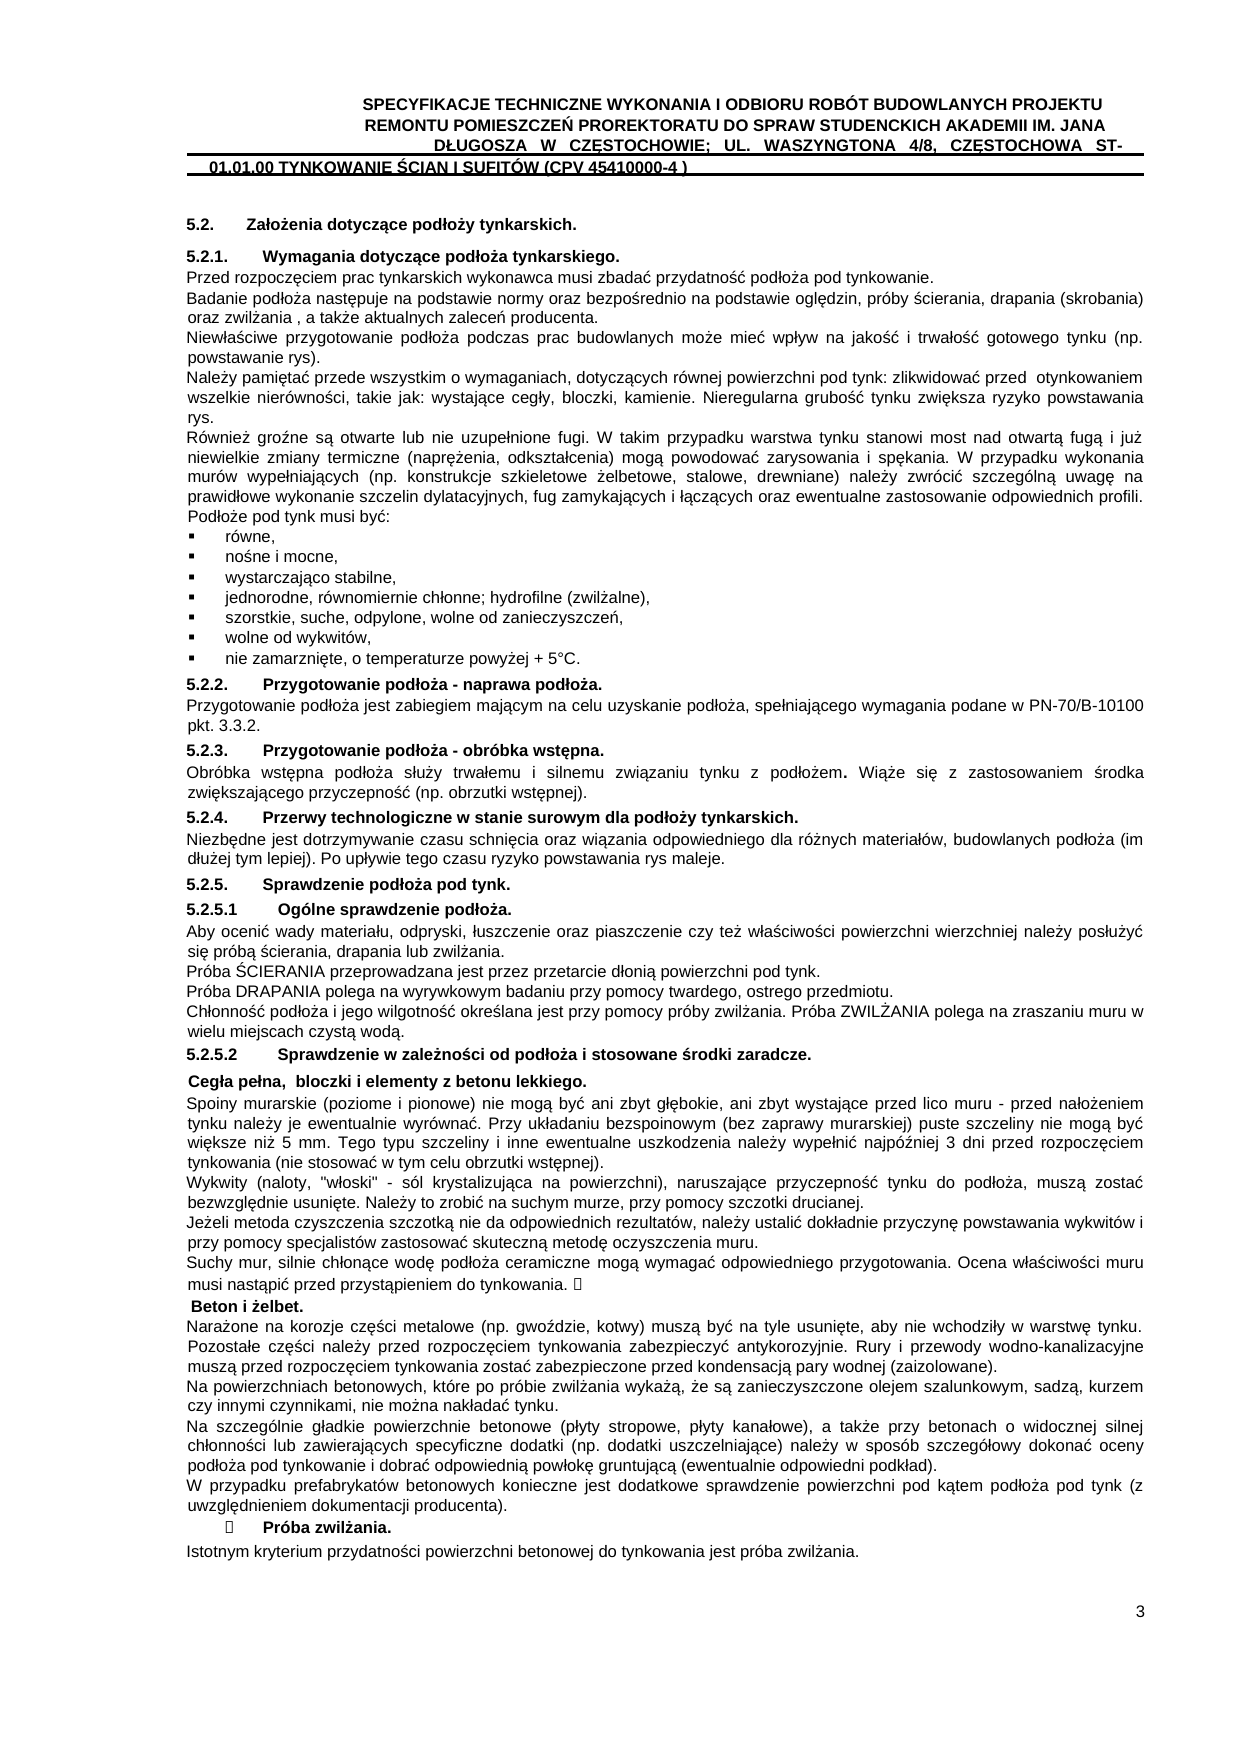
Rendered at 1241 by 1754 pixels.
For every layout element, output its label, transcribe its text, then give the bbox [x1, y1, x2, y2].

text Również groźne są otwarte lub nie uzupełnione fugi. W takim przypadku warstwa tynku stanowi most nad otwartą fugą i już niewielkie zmiany termiczne (naprężenia, odkształcenia) mogą powodować zarysowania i spękania. W przypadku wykonania murów wypełniających (np. konstrukcje szkieletowe żelbetowe, stalowe, drewniane) należy zwrócić szczególną uwagę na prawidłowe wykonanie szczelin dylatacyjnych, fug zamykających i łączących oraz ewentualne zastosowanie odpowiednich profili. Podłoże pod tynk musi być: [186, 428, 1144, 526]
text Spoiny murarskie (poziome i pionowe) nie mogą być ani zbyt głębokie, ani zbyt wystające przed lico muru - przed nałożeniem tynku należy je ewentualnie wyrównać. Przy układaniu bezspoinowym (bez zaprawy murarskiej) puste szczeliny nie mogą być większe niż 5 mm. Tego typu szczeliny i inne ewentualne uszkodzenia należy wypełnić najpóźniej 3 dni przed rozpoczęciem tynkowania (nie stosować w tym celu obrzutki wstępnej). [186, 1094, 1144, 1172]
subtitle Założenia dotyczące podłoży tynkarskich. [186, 214, 1145, 234]
list jednorodne, równomiernie chłonne; hydrofilne (zwilżalne), [188, 588, 1144, 607]
text Na szczególnie gładkie powierzchnie betonowe (płyty stropowe, płyty kanałowe), a także przy betonach o widocznej silnej chłonności lub zawierających specyficzne dodatki (np. dodatki uszczelniające) należy w sposób szczegółowy dokonać oceny podłoża pod tynkowanie i dobrać odpowiednią powłokę gruntującą (ewentualnie odpowiedni podkład). [186, 1416, 1144, 1475]
text Narażone na korozje części metalowe (np. gwoździe, kotwy) muszą być na tyle usunięte, aby nie wchodziły w warstwę tynku. Pozostałe części należy przed rozpoczęciem tynkowania zabezpieczyć antykorozyjnie. Rury i przewody wodno-kanalizacyjne muszą przed rozpoczęciem tynkowania zostać zabezpieczone przed kondensacją pary wodnej (zaizolowane). [186, 1317, 1144, 1376]
text Przed rozpoczęciem prac tynkarskich wykonawca musi zbadać przydatność podłoża pod tynkowanie. [186, 268, 1144, 287]
text Cegła pełna, bloczki i elementy z betonu lekkiego. [188, 1072, 1145, 1091]
list nie zamarznięte, o temperaturze powyżej + 5°C. [188, 649, 1144, 668]
text Obróbka wstępna podłoża służy trwałemu i silnemu związaniu tynku z podłożem. Wiąże się z zastosowaniem środka zwiększającego przyczepność (np. obrzutki wstępnej). [186, 763, 1144, 802]
text 5.2.4. Przerwy technologiczne w stanie surowym dla podłoży tynkarskich. [186, 808, 1145, 827]
text Jeżeli metoda czyszczenia szczotką nie da odpowiednich rezultatów, należy ustalić dokładnie przyczynę powstawania wykwitów i przy pomocy specjalistów zastosować skuteczną metodę oczyszczenia muru. [186, 1213, 1144, 1252]
text 5.2.5.1 Ogólne sprawdzenie podłoża. [186, 900, 1145, 919]
list nośne i mocne, [188, 547, 1144, 566]
list wolne od wykwitów, [188, 628, 1144, 648]
text 5.2.5.2 Sprawdzenie w zależności od podłoża i stosowane środki zaradcze. [186, 1045, 1145, 1064]
text W przypadku prefabrykatów betonowych konieczne jest dodatkowe sprawdzenie powierzchni pod kątem podłoża pod tynk (z uwzględnieniem dokumentacji producenta). [186, 1476, 1144, 1515]
text Przygotowanie podłoża jest zabiegiem mającym na celu uzyskanie podłoża, spełniającego wymagania podane w PN-70/B-10100 pkt. 3.3.2. [186, 696, 1144, 735]
list szorstkie, suche, odpylone, wolne od zanieczyszczeń, [188, 608, 1144, 627]
text Badanie podłoża następuje na podstawie normy oraz bezpośrednio na podstawie oględzin, próby ścierania, drapania (skrobania) oraz zwilżania , a także aktualnych zaleceń producenta. [186, 288, 1144, 327]
text Należy pamiętać przede wszystkim o wymaganiach, dotyczących równej powierzchni pod tynk: zlikwidować przed otynkowaniem wszelkie nierówności, takie jak: wystające cegły, bloczki, kamienie. Nieregularna grubość tynku zwiększa ryzyko powstawania rys. [186, 368, 1144, 427]
text Suchy mur, silnie chłonące wodę podłoża ceramiczne mogą wymagać odpowiedniego przygotowania. Ocena właściwości muru musi nastąpić przed przystąpieniem do tynkowania.  [186, 1253, 1144, 1296]
text 5.2.3. Przygotowanie podłoża - obróbka wstępna. [186, 741, 1145, 760]
text Próba DRAPANIA polega na wyrywkowym badaniu przy pomocy twardego, ostrego przedmiotu. [186, 982, 1144, 1001]
text Niezbędne jest dotrzymywanie czasu schnięcia oraz wiązania odpowiedniego dla różnych materiałów, budowlanych podłoża (im dłużej tym lepiej). Po upływie tego czasu ryzyko powstawania rys maleje. [186, 829, 1144, 868]
text Aby ocenić wady materiału, odpryski, łuszczenie oraz piaszczenie czy też właściwości powierzchni wierzchniej należy posłużyć się próbą ścierania, drapania lub zwilżania. [186, 922, 1144, 961]
text 5.2.2. Przygotowanie podłoża - naprawa podłoża. [186, 674, 1145, 693]
text 5.2.1. Wymagania dotyczące podłoża tynkarskiego. [186, 247, 1145, 266]
text Na powierzchniach betonowych, które po próbie zwilżania wykażą, że są zanieczyszczone olejem szalunkowym, sadzą, kurzem czy innymi czynnikami, nie można nakładać tynku. [186, 1377, 1144, 1415]
text Chłonność podłoża i jego wilgotność określana jest przy pomocy próby zwilżania. Próba ZWILŻANIA polega na zraszaniu muru w wielu miejscach czystą wodą. [186, 1002, 1144, 1041]
list wystarczająco stabilne, [188, 567, 1144, 587]
text Wykwity (naloty, "włoski" - sól krystalizująca na powierzchni), naruszające przyczepność tynku do podłoża, muszą zostać bezwzględnie usunięte. Należy to zrobić na suchym murze, przy pomocy szczotki drucianej. [186, 1173, 1144, 1212]
text Beton i żelbet. [186, 1297, 1144, 1316]
text Niewłaściwe przygotowanie podłoża podczas prac budowlanych może mieć wpływ na jakość i trwałość gotowego tynku (np. powstawanie rys). [186, 328, 1144, 367]
text Próba ŚCIERANIA przeprowadzana jest przez przetarcie dłonią powierzchni pod tynk. [186, 962, 1144, 981]
text  Próba zwilżania. [188, 1516, 1145, 1539]
text 5.2.5. Sprawdzenie podłoża pod tynk. [186, 874, 1145, 893]
text Istotnym kryterium przydatności powierzchni betonowej do tynkowania jest próba zwilżania. [186, 1542, 1144, 1561]
list równe, [188, 527, 1144, 546]
